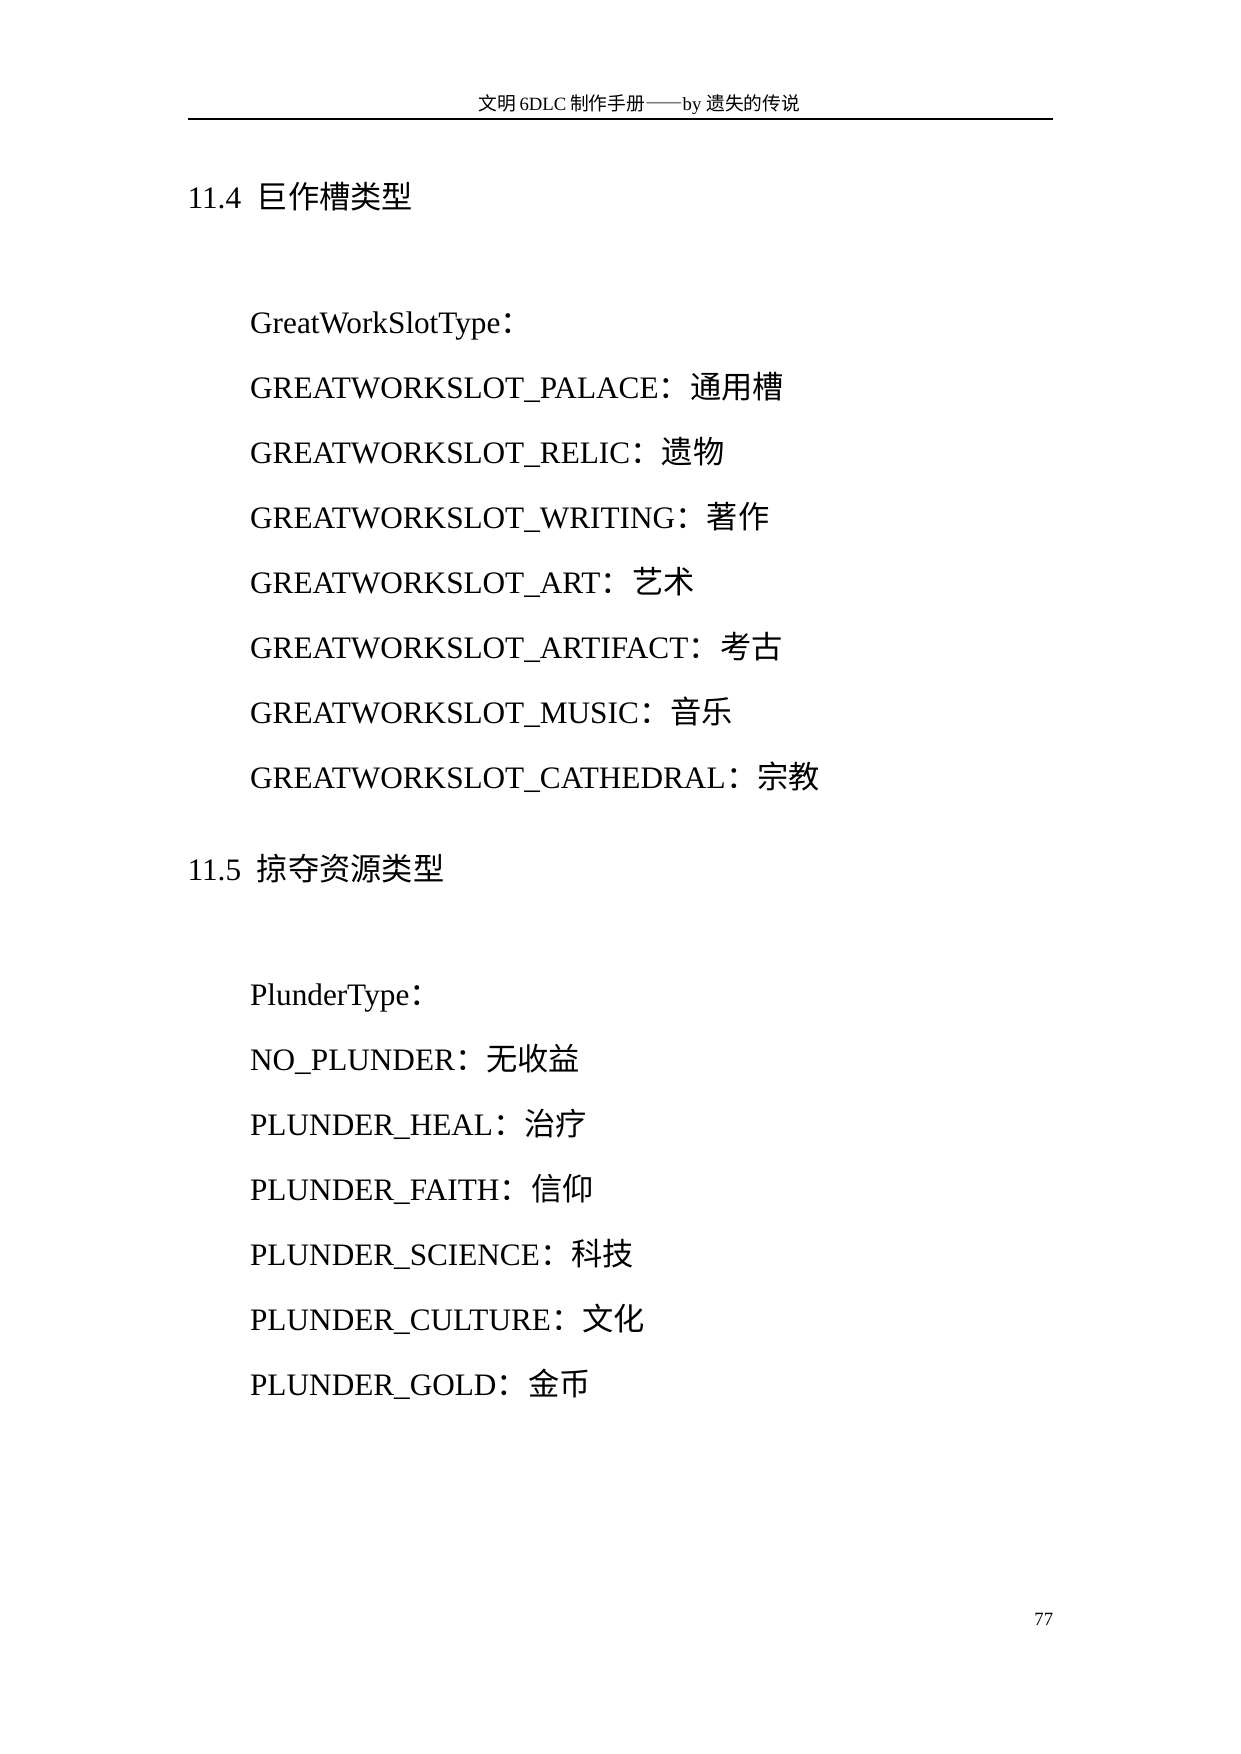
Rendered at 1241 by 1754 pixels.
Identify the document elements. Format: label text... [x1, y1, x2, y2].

text GREATWORKSLOT_CATHEDRAL：宗教 [187, 742, 1053, 807]
text PLUNDER_HEAL：治疗 [187, 1089, 1053, 1154]
text GREATWORKSLOT_PALACE：通用槽 [187, 352, 1053, 417]
text PLUNDER_FAITH：信仰 [187, 1154, 1053, 1219]
text GREATWORKSLOT_MUSIC：音乐 [187, 677, 1053, 742]
text PLUNDER_GOLD：金币 [187, 1349, 1053, 1414]
text NO_PLUNDER：无收益 [187, 1024, 1053, 1089]
text GREATWORKSLOT_ART：艺术 [187, 547, 1053, 612]
text GREATWORKSLOT_RELIC：遗物 [187, 417, 1053, 482]
text PLUNDER_SCIENCE：科技 [187, 1219, 1053, 1284]
subtitle 11.4 巨作槽类型 [187, 162, 1053, 227]
text GREATWORKSLOT_ARTIFACT：考古 [187, 612, 1053, 677]
text PlunderType： [187, 959, 1053, 1024]
text GREATWORKSLOT_WRITING：著作 [187, 482, 1053, 547]
text PLUNDER_CULTURE：文化 [187, 1284, 1053, 1349]
text GreatWorkSlotType： [187, 287, 1053, 352]
subtitle 11.5 掠夺资源类型 [187, 834, 1053, 899]
